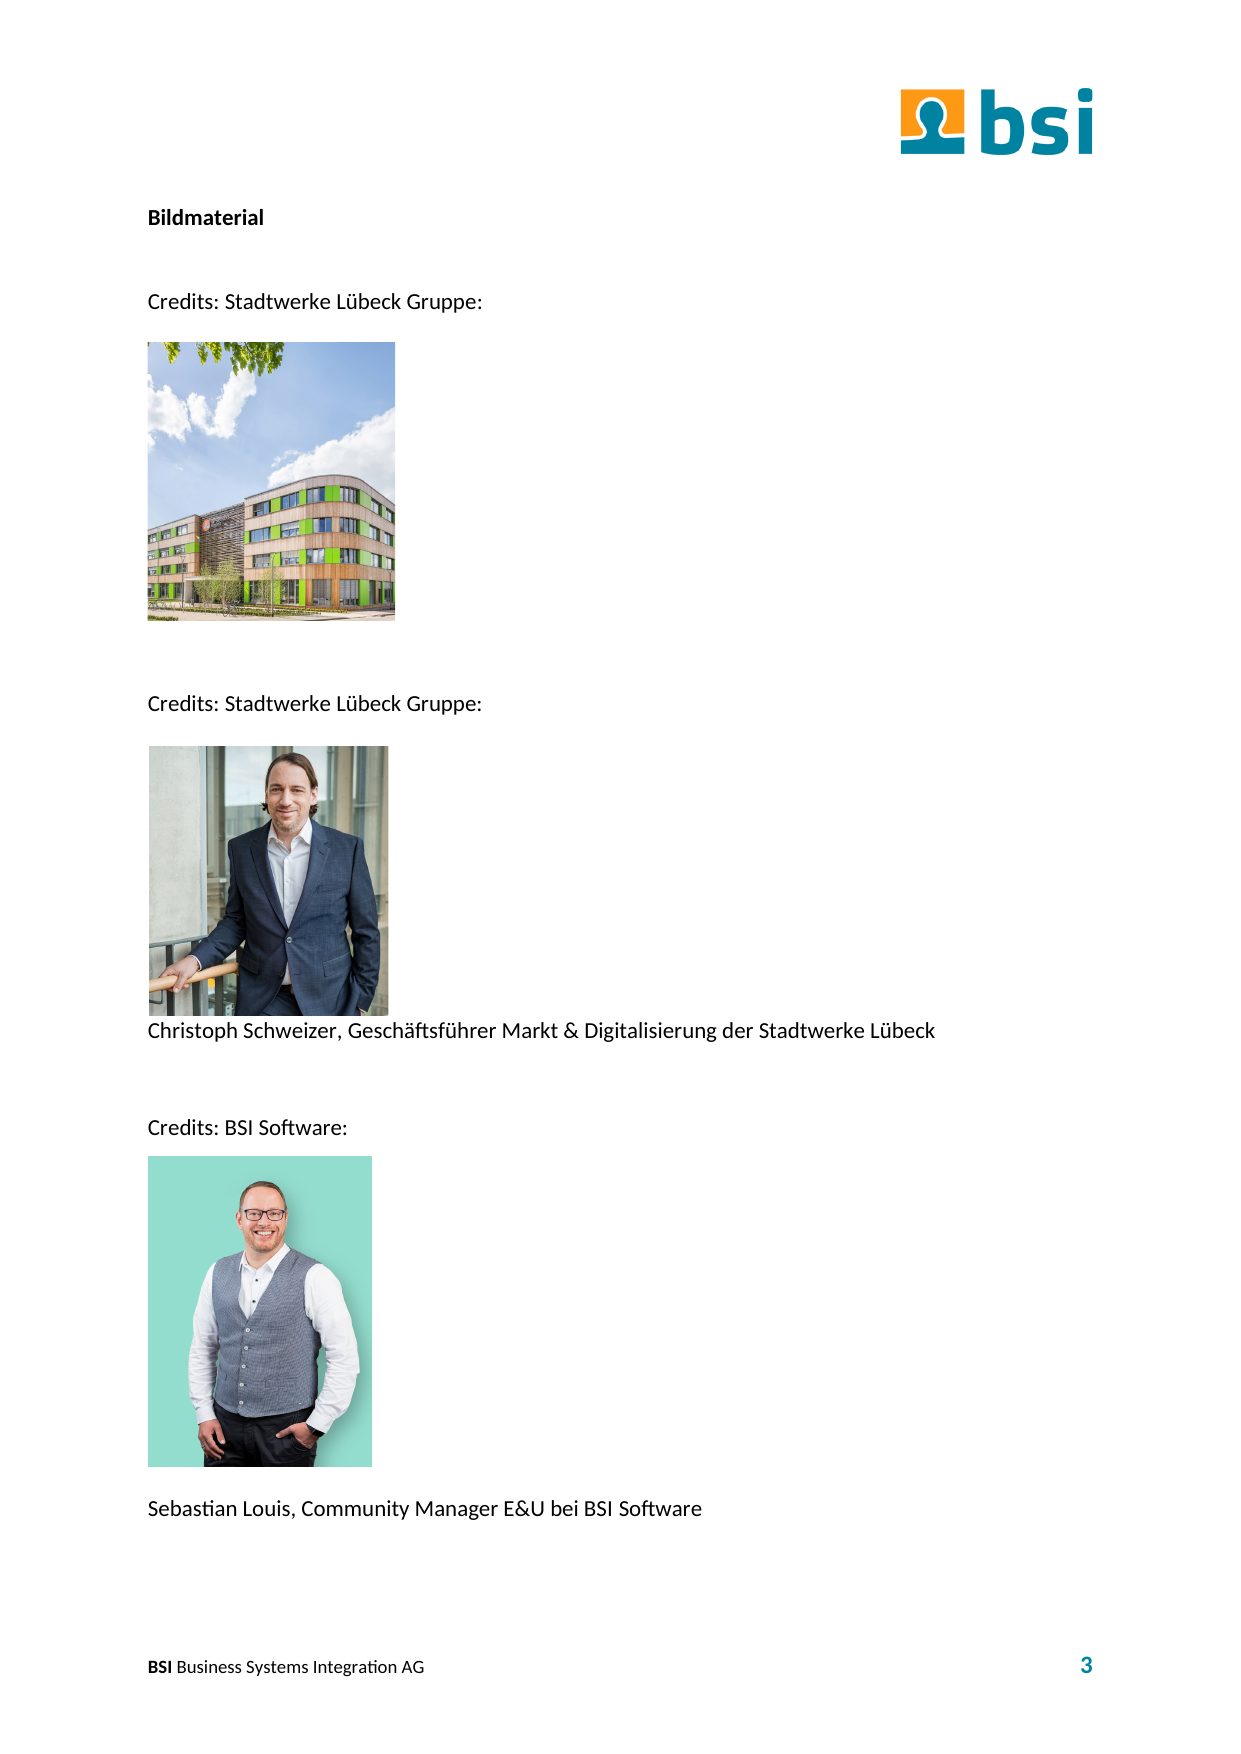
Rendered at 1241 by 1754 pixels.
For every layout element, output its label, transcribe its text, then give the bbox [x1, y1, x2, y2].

picture [900, 88, 1093, 155]
text Sebastian Louis, Community Manager E&U bei BSI Software [148, 1494, 1092, 1522]
text Bildmaterial Credits: Stadtwerke Lübeck Gruppe: [148, 203, 1092, 316]
picture [147, 342, 396, 621]
picture [149, 746, 389, 1016]
picture [148, 1156, 372, 1467]
picture [995, 120, 1010, 144]
text Credits: BSI Software: [148, 1113, 1092, 1141]
text Credits: Stadtwerke Lübeck Gruppe: [148, 689, 1092, 717]
text Christoph Schweizer, Geschäftsführer Markt & Digitalisierung der Stadtwerke Lübeck [148, 1016, 1092, 1086]
